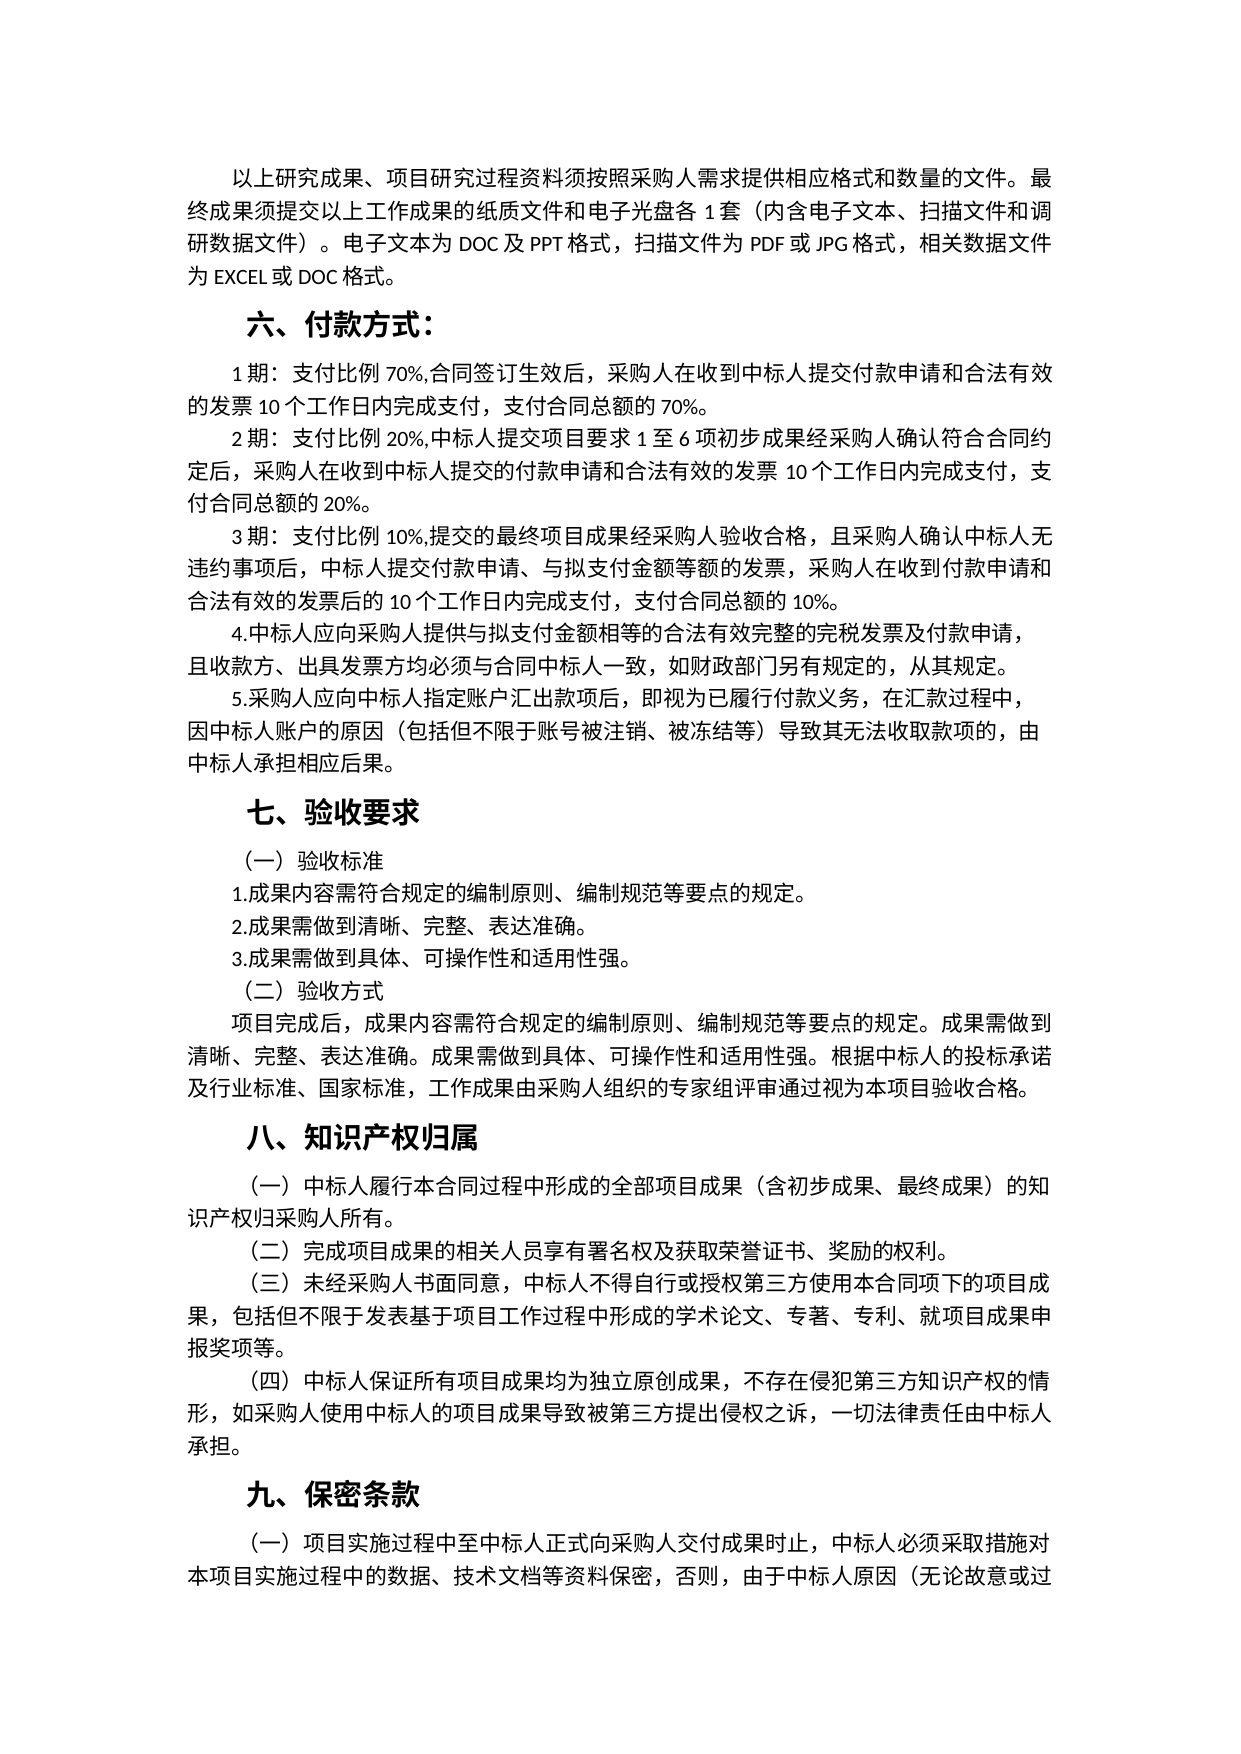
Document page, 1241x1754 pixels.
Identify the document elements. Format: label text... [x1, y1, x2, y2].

text 5.采购人应向中标人指定账户汇出款项后，即视为已履行付款义务，在汇款过程中，因中标人账户的原因（包括但不限于账号被注销、被冻结等）导致其无法收取款项的，由中标人承担相应后果。 [187, 682, 1053, 779]
text 八、知识产权归属 [187, 1104, 1053, 1169]
text 1.成果内容需符合规定的编制原则、编制规范等要点的规定。 [187, 877, 1053, 909]
text 九、保密条款 [187, 1462, 1053, 1527]
text （一）中标人履行本合同过程中形成的全部项目成果（含初步成果、最终成果）的知识产权归采购人所有。 [187, 1169, 1053, 1234]
text 3.成果需做到具体、可操作性和适用性强。 [187, 942, 1053, 974]
text 3期：支付比例10%,提交的最终项目成果经采购人验收合格，且采购人确认中标人无违约事项后，中标人提交付款申请、与拟支付金额等额的发票，采购人在收到付款申请和合法有效的发票后的10个工作日内完成支付，支付合同总额的10%。 [187, 519, 1053, 617]
text （四）中标人保证所有项目成果均为独立原创成果，不存在侵犯第三方知识产权的情形，如采购人使用中标人的项目成果导致被第三方提出侵权之诉，一切法律责任由中标人承担。 [187, 1364, 1053, 1462]
text 项目完成后，成果内容需符合规定的编制原则、编制规范等要点的规定。成果需做到清晰、完整、表达准确。成果需做到具体、可操作性和适用性强。根据中标人的投标承诺及行业标准、国家标准，工作成果由采购人组织的专家组评审通过视为本项目验收合格。 [187, 1007, 1053, 1104]
text （三）未经采购人书面同意，中标人不得自行或授权第三方使用本合同项下的项目成果，包括但不限于发表基于项目工作过程中形成的学术论文、专著、专利、就项目成果申报奖项等。 [187, 1267, 1053, 1364]
text 2.成果需做到清晰、完整、表达准确。 [187, 909, 1053, 942]
text 六、付款方式： [187, 292, 1053, 357]
text 2期：支付比例20%,中标人提交项目要求1至6项初步成果经采购人确认符合合同约定后，采购人在收到中标人提交的付款申请和合法有效的发票10个工作日内完成支付，支付合同总额的20%。 [187, 422, 1053, 519]
text （一）验收标准 [187, 844, 1053, 877]
text （二）验收方式 [187, 974, 1053, 1007]
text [187, 1527, 1053, 1592]
text 七、验收要求 [187, 779, 1053, 844]
text 4.中标人应向采购人提供与拟支付金额相等的合法有效完整的完税发票及付款申请，且收款方、出具发票方均必须与合同中标人一致，如财政部门另有规定的，从其规定。 [187, 617, 1053, 682]
text 以上研究成果、项目研究过程资料须按照采购人需求提供相应格式和数量的文件。最终成果须提交以上工作成果的纸质文件和电子光盘各1套（内含电子文本、扫描文件和调研数据文件）。电子文本为DOC及PPT格式，扫描文件为PDF或JPG格式，相关数据文件为EXCEL或DOC格式。 [187, 162, 1053, 292]
text 1期：支付比例70%,合同签订生效后，采购人在收到中标人提交付款申请和合法有效的发票10个工作日内完成支付，支付合同总额的70%。 [187, 357, 1053, 422]
text （二）完成项目成果的相关人员享有署名权及获取荣誉证书、奖励的权利。 [187, 1234, 1053, 1267]
